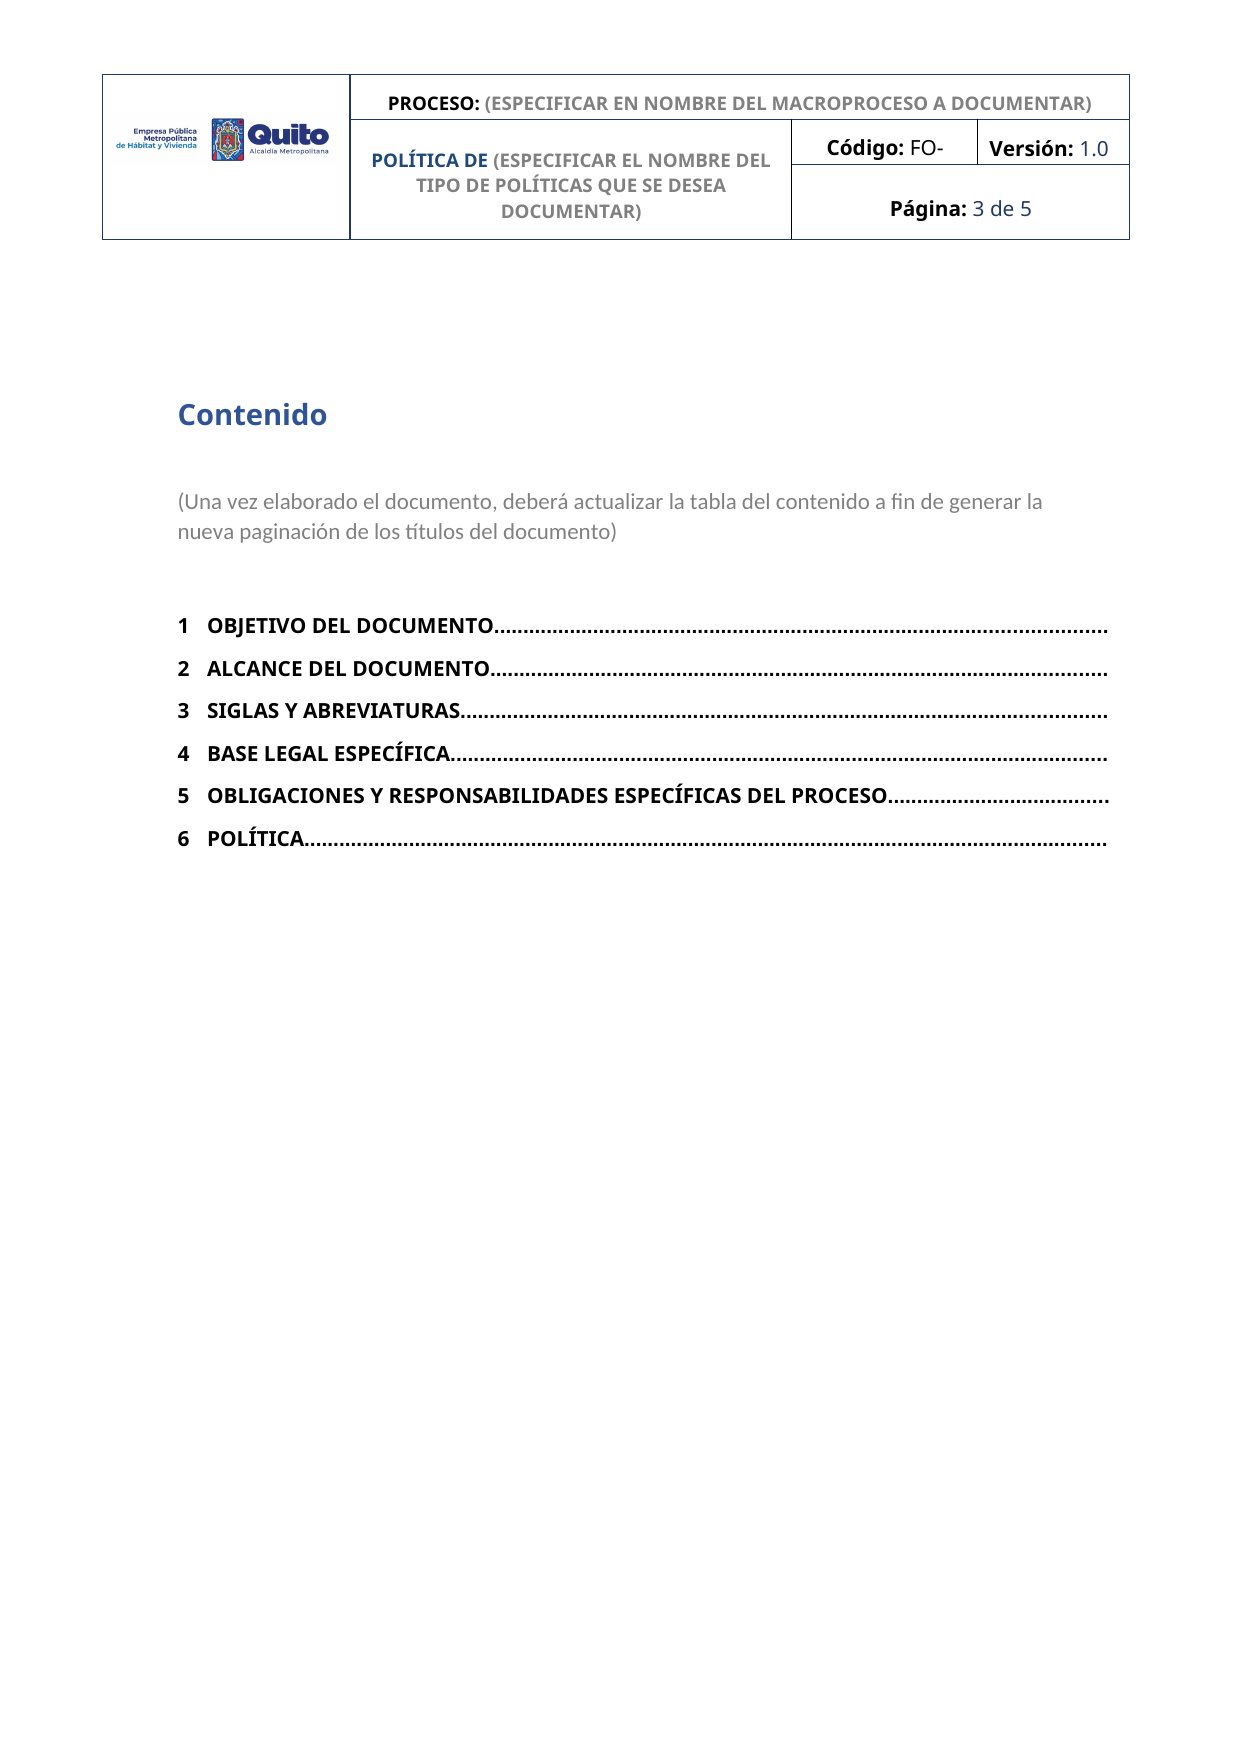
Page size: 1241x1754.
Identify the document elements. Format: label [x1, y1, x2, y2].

picture [112, 113, 336, 165]
